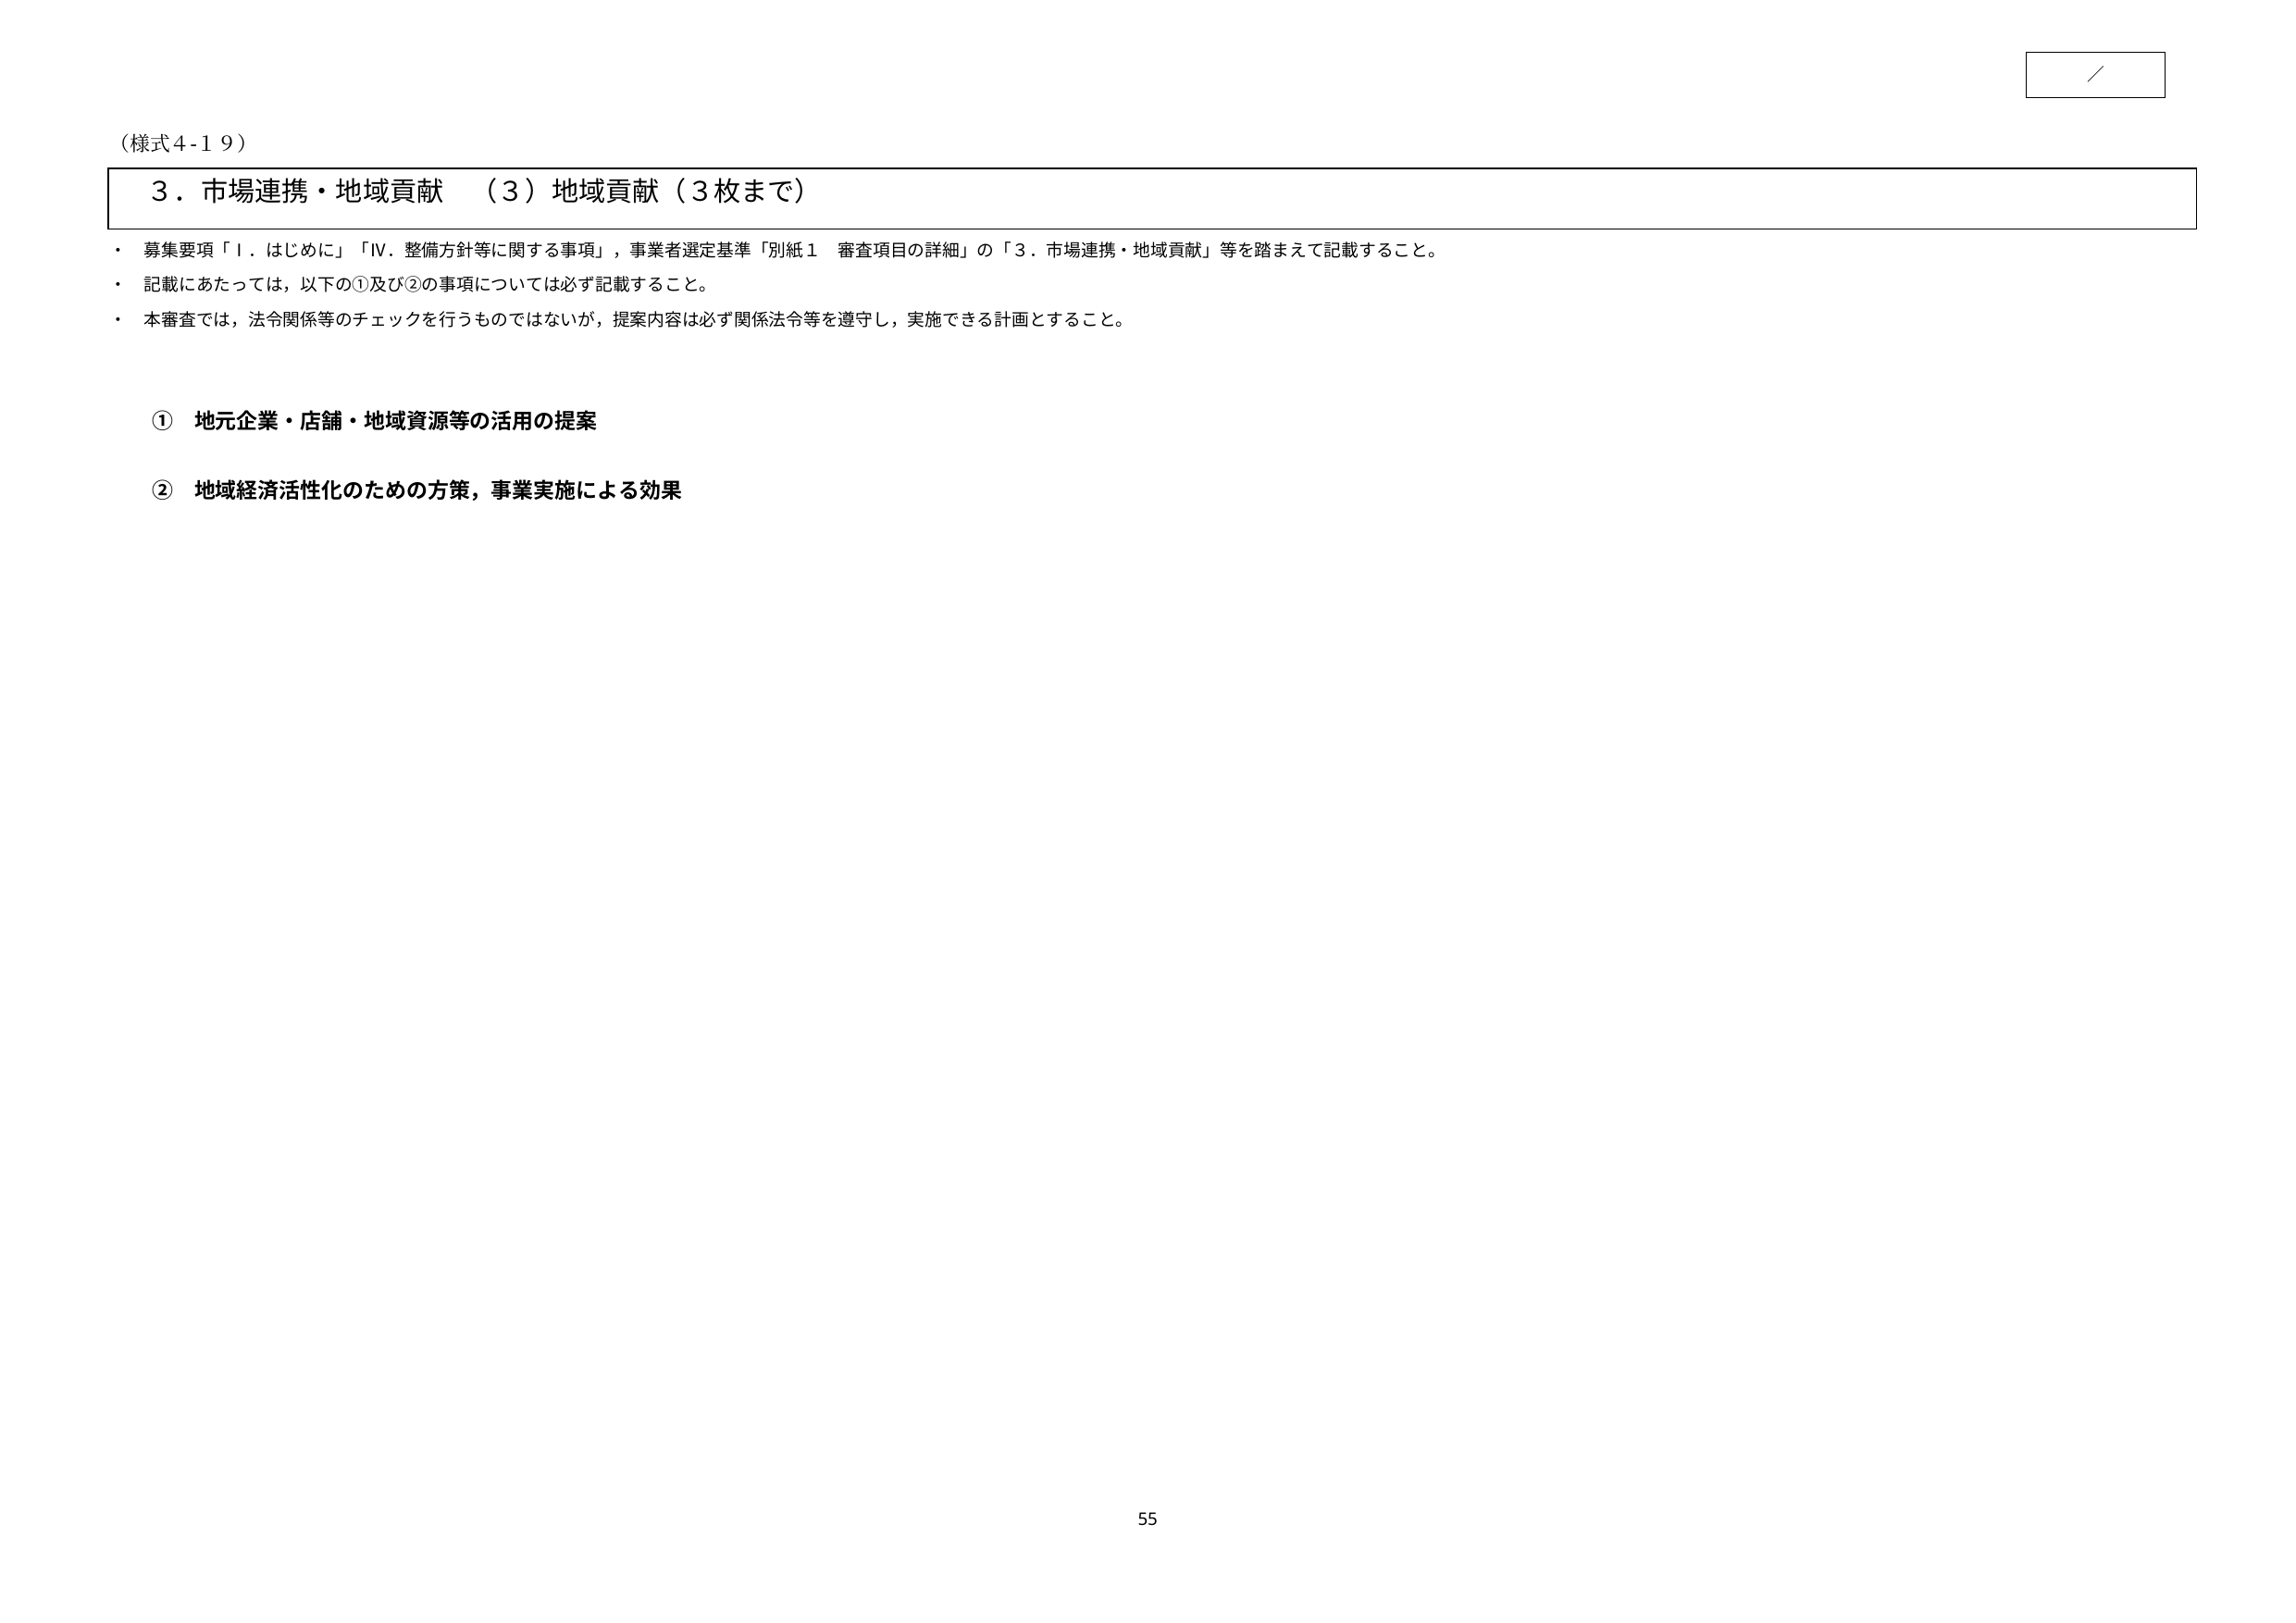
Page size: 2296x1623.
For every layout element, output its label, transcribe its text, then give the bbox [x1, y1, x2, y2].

text ② 地域経済活性化のための方策，事業実施による効果 [109, 470, 2186, 504]
text ・ 募集要項「Ⅰ．はじめに」「Ⅳ．整備方針等に関する事項」，事業者選定基準「別紙１ 審査項目の詳細」の「３．市場連携・地域貢献」等を踏まえて記載すること。 [109, 229, 2186, 262]
text ① 地元企業・店舗・地域資源等の活用の提案 [109, 401, 2186, 435]
subtitle （様式４-１９） [109, 129, 2186, 157]
text ・ 本審査では，法令関係等のチェックを行うものではないが，提案内容は必ず関係法令等を遵守し，実施できる計画とすること。 [109, 296, 2186, 331]
text ・ 記載にあたっては，以下の①及び②の事項については必ず記載すること。 [109, 262, 2186, 296]
